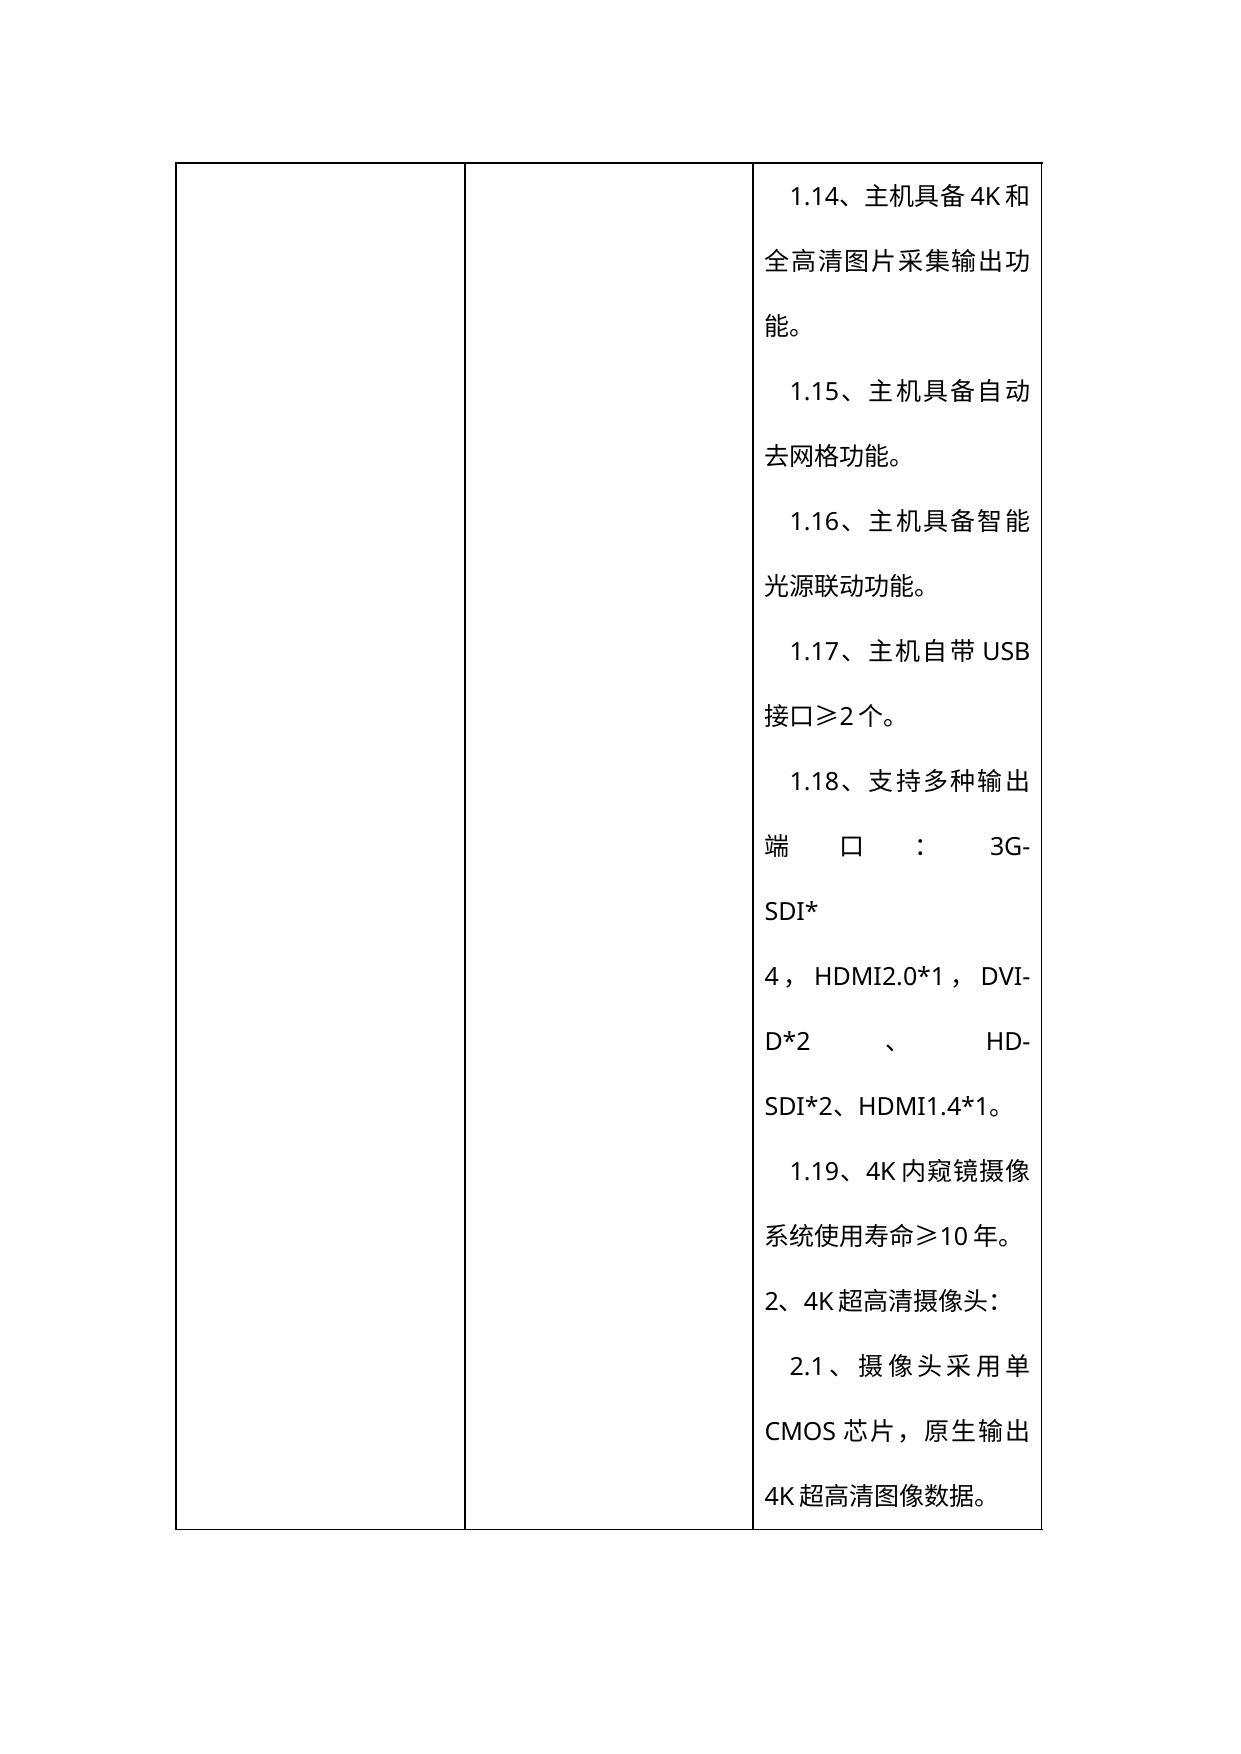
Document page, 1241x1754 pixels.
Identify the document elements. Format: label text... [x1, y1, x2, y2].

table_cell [754, 164, 1041, 1528]
table_cell 1 [177, 164, 464, 1528]
table_cell [466, 164, 752, 1528]
